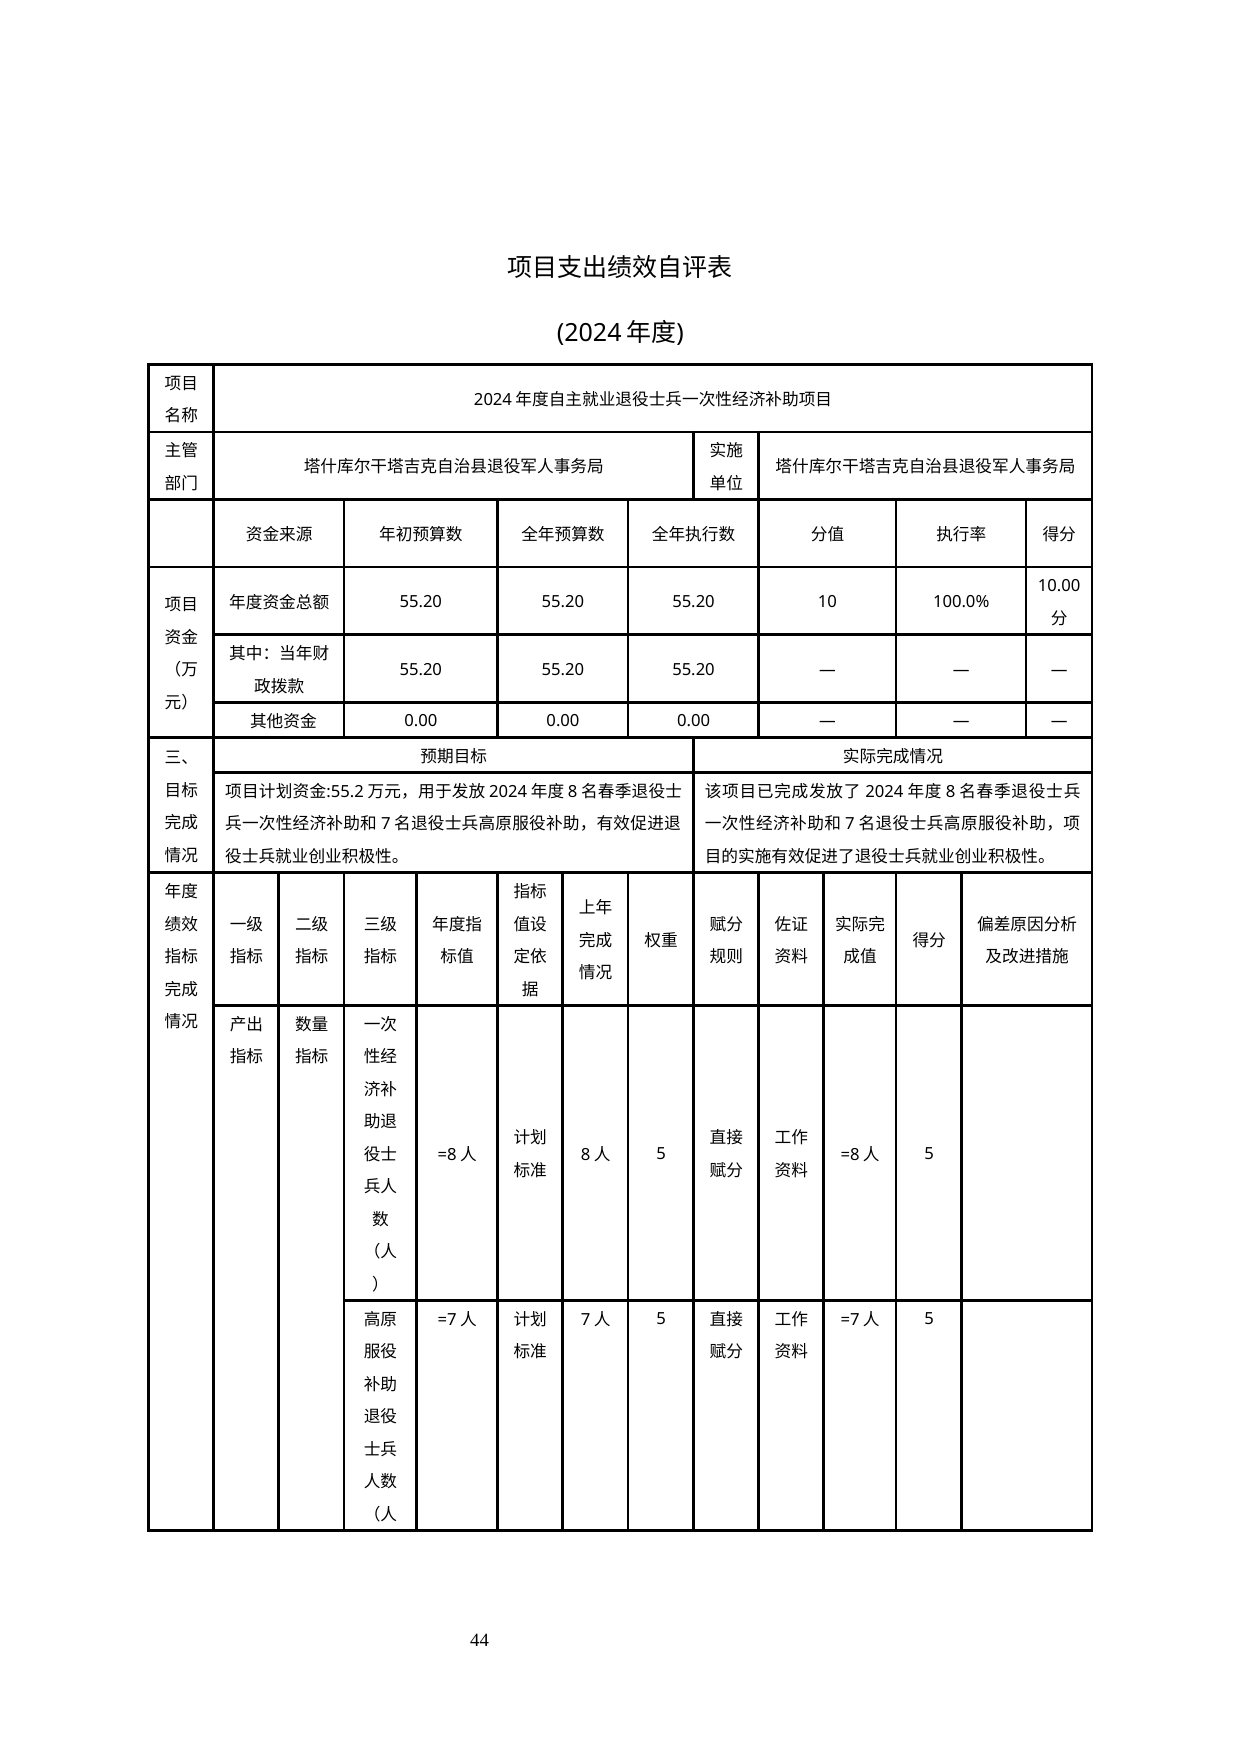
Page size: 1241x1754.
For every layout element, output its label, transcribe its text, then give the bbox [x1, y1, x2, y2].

table_cell 得分 [897, 874, 960, 1004]
table_cell 55.20 [499, 636, 627, 701]
table_cell — [760, 704, 895, 736]
table_cell 55.20 [629, 636, 757, 701]
table_cell 0.00 [499, 704, 627, 736]
table_cell 55.20 [345, 636, 496, 701]
table_cell 5 [629, 1302, 692, 1529]
table_cell 计划标准 [499, 1007, 561, 1299]
table_cell 10.00分 [1027, 568, 1091, 633]
table_cell 产出指标 [215, 1007, 277, 1529]
table_cell 直接赋分 [695, 1007, 757, 1299]
table_cell 55.20 [345, 568, 496, 633]
table_cell 全年执行数 [629, 501, 757, 566]
table_cell 项目资金 （万元） [150, 568, 212, 736]
table_cell 其中：当年财政拨款 [215, 636, 343, 701]
table_cell 分值 [760, 501, 895, 566]
table_cell 5 [629, 1007, 692, 1299]
table_cell [963, 1007, 1091, 1299]
table_cell — [760, 636, 895, 701]
table_cell 得分 [1027, 501, 1091, 566]
table_cell 0.00 [629, 704, 757, 736]
table_cell 主管部门 [150, 433, 212, 498]
table_cell 三、目标完成情况 [150, 739, 212, 871]
table_cell 100.0% [897, 568, 1025, 633]
table_cell 数量指标 [280, 1007, 343, 1529]
table_cell 佐证资料 [760, 874, 822, 1004]
table_cell 实际完成值 [825, 874, 895, 1004]
table_cell 7人 [564, 1302, 627, 1529]
table_cell 执行率 [897, 501, 1025, 566]
table_cell 预期目标 [215, 739, 692, 771]
table_cell 上年完成情况 [564, 874, 627, 1004]
table_cell — [897, 636, 1025, 701]
table_cell [150, 501, 212, 566]
table_cell 一次性经济补助退役士兵人数（人） [345, 1007, 415, 1299]
table_header 项目支出绩效自评表 [148, 233, 1092, 298]
table_cell 赋分规则 [695, 874, 757, 1004]
table_cell — [1027, 704, 1091, 736]
table_cell 塔什库尔干塔吉克自治县退役军人事务局 [760, 433, 1091, 498]
table_cell 年度资金总额 [215, 568, 343, 633]
table_cell 0.00 [345, 704, 496, 736]
table_cell 计划标准 [499, 1302, 561, 1529]
table_cell [963, 1302, 1091, 1529]
table_cell =7人 [825, 1302, 895, 1529]
table_cell 全年预算数 [499, 501, 627, 566]
table_cell 一级指标 [215, 874, 277, 1004]
table_cell 三级指标 [345, 874, 415, 1004]
table_cell 55.20 [499, 568, 627, 633]
table_cell 资金来源 [215, 501, 343, 566]
table_cell 偏差原因分析及改进措施 [963, 874, 1091, 1004]
table_cell 实施单位 [695, 433, 757, 498]
table_cell 工作资料 [760, 1007, 822, 1299]
table_cell 二级指标 [280, 874, 343, 1004]
table_cell 该项目已完成发放了2024年度8名春季退役士兵一次性经济补助和7名退役士兵高原服役补助，项目的实施有效促进了退役士兵就业创业积极性。 [695, 774, 1091, 871]
table_cell 8人 [564, 1007, 627, 1299]
table_cell 项目名称 [150, 366, 212, 431]
table_cell 工作资料 [760, 1302, 822, 1529]
table_cell 实际完成情况 [695, 739, 1091, 771]
table_cell 年度绩效指标完成情况 [150, 874, 212, 1529]
table_cell 10 [760, 568, 895, 633]
table_cell 指标值设定依据 [499, 874, 561, 1004]
table_cell — [897, 704, 1025, 736]
table_cell 高原服役补助退役士兵人数（人） [345, 1302, 415, 1529]
table_cell 其他资金 [215, 704, 343, 736]
table_cell =8人 [418, 1007, 496, 1299]
table_cell 5 [897, 1007, 960, 1299]
table_cell 55.20 [629, 568, 757, 633]
table_cell 2024年度自主就业退役士兵一次性经济补助项目 [215, 366, 1091, 431]
table_cell 年初预算数 [345, 501, 496, 566]
table_cell (2024年度) [148, 298, 1092, 363]
table_cell 塔什库尔干塔吉克自治县退役军人事务局 [215, 433, 692, 498]
table_cell — [1027, 636, 1091, 701]
table_cell 权重 [629, 874, 692, 1004]
table_cell 直接赋分 [695, 1302, 757, 1529]
table_cell =7人 [418, 1302, 496, 1529]
table_cell 项目计划资金:55.2万元，用于发放2024年度8名春季退役士兵一次性经济补助和7名退役士兵高原服役补助，有效促进退役士兵就业创业积极性。 [215, 774, 692, 871]
table_cell =8人 [825, 1007, 895, 1299]
table_cell 5 [897, 1302, 960, 1529]
table_cell 年度指标值 [418, 874, 496, 1004]
